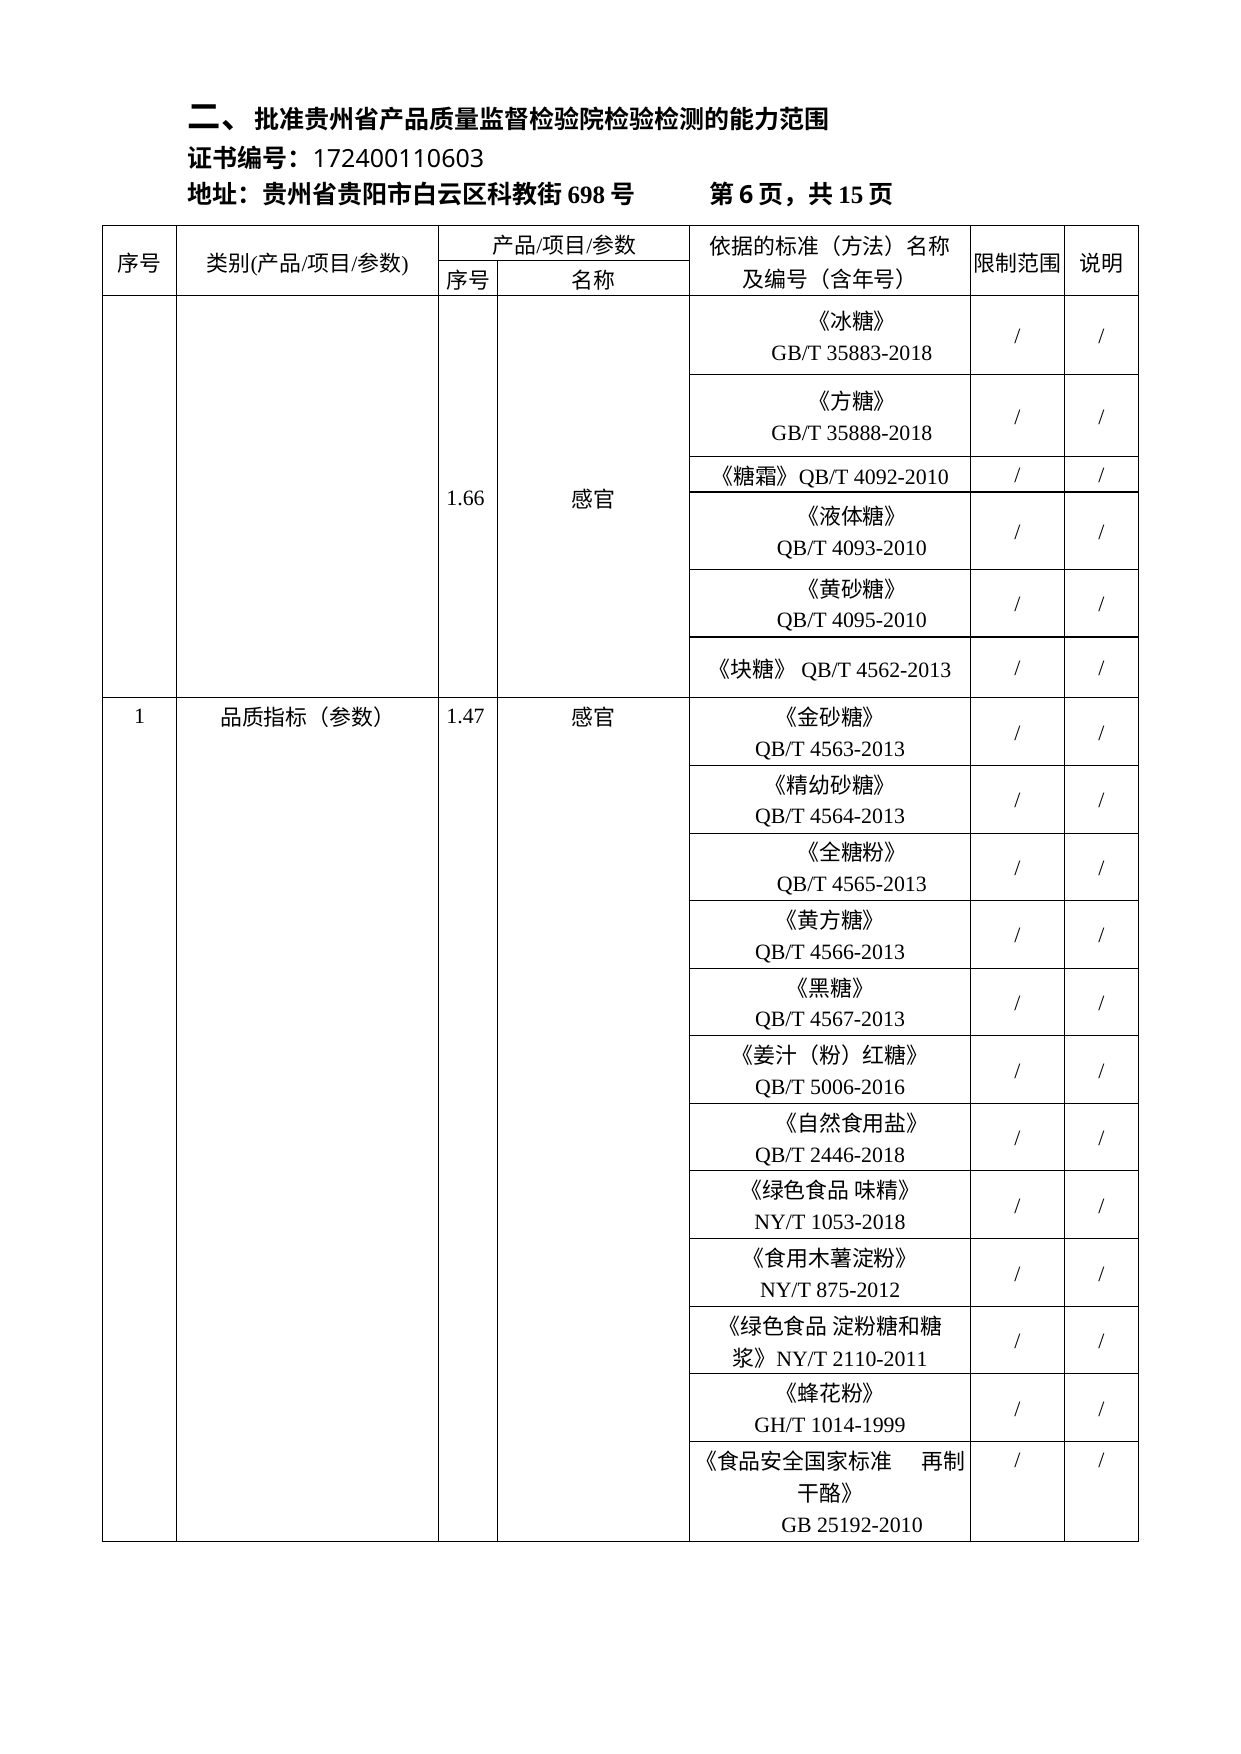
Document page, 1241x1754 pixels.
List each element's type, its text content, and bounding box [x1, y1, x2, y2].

table_cell / [1065, 698, 1138, 765]
table_cell / [1065, 296, 1138, 374]
table_cell 《姜汁（粉）红糖》 QB/T 5006-2016 [690, 1036, 970, 1103]
table_cell / [1065, 1442, 1138, 1541]
table_cell / [1065, 457, 1138, 491]
table_cell / [1065, 493, 1138, 569]
table_cell / [1065, 969, 1138, 1035]
table_header 类别(产品/项目/参数) [177, 226, 438, 295]
table_cell 《冰糖》 GB/T 35883-2018 [690, 296, 970, 374]
table_cell 《块糖》 QB/T 4562-2013 [690, 638, 970, 697]
table_cell 《自然食用盐》 QB/T 2446-2018 [690, 1104, 970, 1170]
table_cell / [971, 698, 1064, 765]
table_cell 《蜂花粉》 GH/T 1014-1999 [690, 1374, 970, 1441]
table_cell / [1065, 1036, 1138, 1103]
table_header 序号 [103, 226, 176, 295]
table_cell / [1065, 901, 1138, 968]
table_cell 《金砂糖》 QB/T 4563-2013 [690, 698, 970, 765]
table_cell 名称 [498, 261, 689, 295]
table_cell [439, 698, 497, 1541]
table_cell 《绿色食品 淀粉糖和糖浆》NY/T 2110-2011 [690, 1307, 970, 1373]
table_header 产品/项目/参数 [439, 226, 689, 260]
table_cell 《黄方糖》 QB/T 4566-2013 [690, 901, 970, 968]
table_cell / [971, 1239, 1064, 1306]
table_cell / [971, 1171, 1064, 1238]
table_cell / [971, 1374, 1064, 1441]
table_cell [439, 296, 497, 697]
table_cell / [971, 296, 1064, 374]
table_cell 感官 [498, 698, 689, 1541]
table_cell 《黄砂糖》 QB/T 4095-2010 [690, 570, 970, 636]
table_cell / [971, 570, 1064, 636]
table_cell / [971, 1036, 1064, 1103]
table_cell / [1065, 570, 1138, 636]
table_cell / [971, 969, 1064, 1035]
table_header 说明 [1065, 226, 1138, 295]
table_cell / [971, 457, 1064, 491]
table_cell 《糖霜》QB/T 4092-2010 [690, 457, 970, 491]
table_cell / [971, 1307, 1064, 1373]
table_header 限制范围 [971, 226, 1064, 295]
table_cell / [1065, 375, 1138, 456]
table_cell / [1065, 766, 1138, 832]
table_cell 《液体糖》 QB/T 4093-2010 [690, 493, 970, 569]
table_cell / [1065, 1239, 1138, 1306]
table_cell / [971, 1442, 1064, 1541]
table_cell / [971, 493, 1064, 569]
table_cell 《绿色食品 味精》 NY/T 1053-2018 [690, 1171, 970, 1238]
table_cell 《食用木薯淀粉》 NY/T 875-2012 [690, 1239, 970, 1306]
table_cell 《全糖粉》 QB/T 4565-2013 [690, 834, 970, 900]
table_cell / [971, 766, 1064, 832]
table_cell / [1065, 1171, 1138, 1238]
table_cell / [971, 901, 1064, 968]
table_header 依据的标准（方法）名称 及编号（含年号） [690, 226, 970, 295]
table_cell 序号 [439, 261, 497, 295]
table_cell 《精幼砂糖》 QB/T 4564-2013 [690, 766, 970, 832]
table_cell / [1065, 1104, 1138, 1170]
table_cell 《方糖》 GB/T 35888-2018 [690, 375, 970, 456]
table_cell / [971, 638, 1064, 697]
table_cell 品质指标（参数） [177, 698, 438, 1541]
table_cell / [971, 834, 1064, 900]
table_cell / [1065, 638, 1138, 697]
table_cell 《黑糖》 QB/T 4567-2013 [690, 969, 970, 1035]
table_cell / [1065, 1374, 1138, 1441]
table_cell / [1065, 834, 1138, 900]
table_cell 感官 [498, 296, 689, 697]
table_cell / [1065, 1307, 1138, 1373]
table_cell / [971, 1104, 1064, 1170]
table_cell 《食品安全国家标准 再制干酪》 GB 25192-2010 [690, 1442, 970, 1541]
table_cell 1 [103, 698, 176, 1541]
table_cell / [971, 375, 1064, 456]
